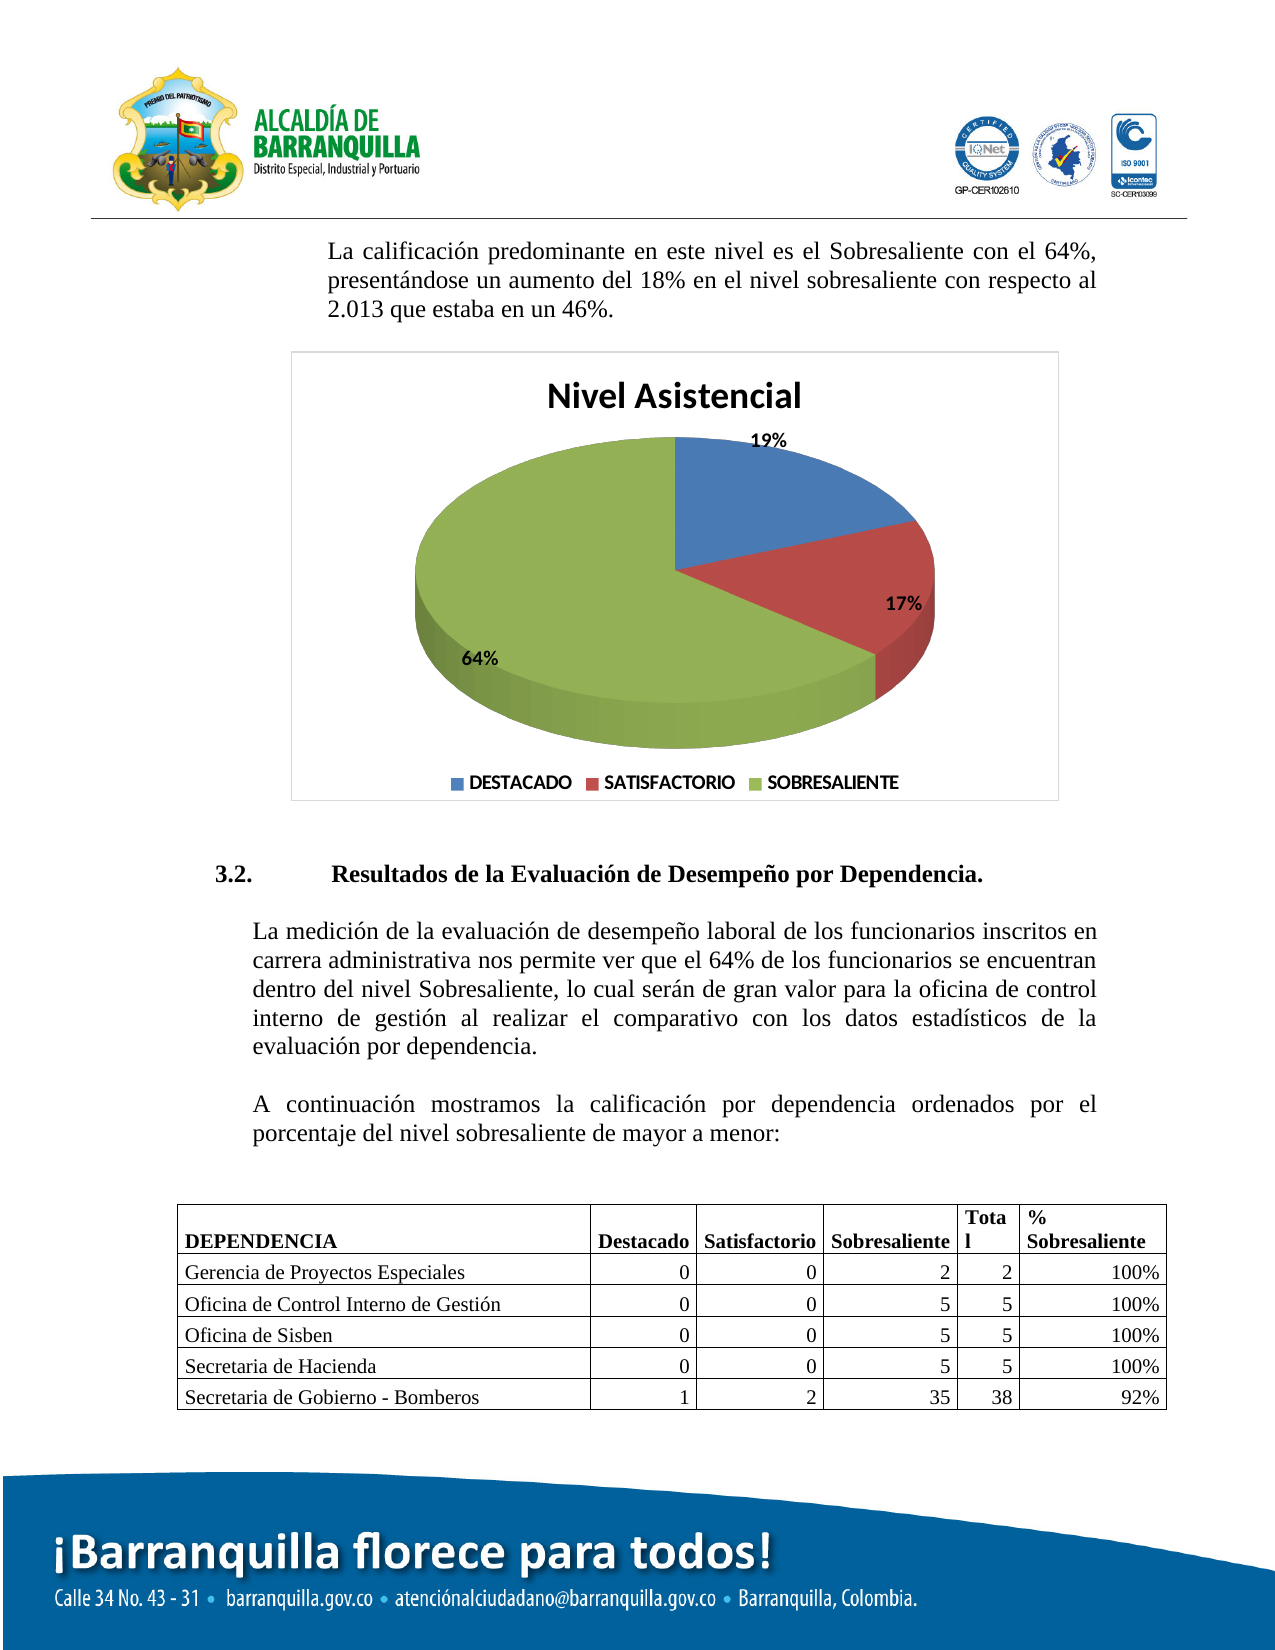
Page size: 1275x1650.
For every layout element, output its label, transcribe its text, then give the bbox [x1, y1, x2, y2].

table_cell 5 [958, 1348, 1019, 1378]
table_cell 100% [1020, 1348, 1166, 1378]
table_cell 0 [591, 1317, 696, 1347]
list Resultados de la Evaluación de Desempeño por Dependencia. [215, 859, 1098, 888]
table_cell 5 [958, 1285, 1019, 1316]
table_cell 2 [958, 1254, 1019, 1284]
table_cell Secretaria de Hacienda [178, 1348, 590, 1378]
table_cell 100% [1020, 1285, 1166, 1316]
table_header DEPENDENCIA [178, 1205, 590, 1253]
table_cell 0 [697, 1348, 823, 1378]
list La medición de la evaluación de desempeño laboral de los funcionarios inscritos en carrera administrativa nos permite ver que el 64% de los funcionarios se encuentran dentro del nivel Sobresaliente, lo cual serán de gran valor para la oficina de control interno de gestión al realizar el comparativo con los datos estadísticos de la evaluación por dependencia. [252, 916, 1098, 1060]
table_cell 5 [958, 1317, 1019, 1347]
table_header Sobresaliente [824, 1205, 957, 1253]
table_cell 0 [697, 1254, 823, 1284]
table_cell Secretaria de Gobierno - Bomberos [178, 1379, 590, 1409]
table_header Destacado [591, 1205, 696, 1253]
table_cell 0 [697, 1317, 823, 1347]
table_cell 100% [1020, 1317, 1166, 1347]
table_cell Oficina de Sisben [178, 1317, 590, 1347]
table_header Satisfactorio [697, 1205, 823, 1253]
table_cell 100% [1020, 1254, 1166, 1284]
table_cell 1 [591, 1379, 696, 1409]
table_cell 5 [824, 1285, 957, 1316]
table_cell 2 [697, 1379, 823, 1409]
table_header Total [958, 1205, 1019, 1253]
table_cell 0 [591, 1348, 696, 1378]
table_cell 0 [697, 1285, 823, 1316]
table_cell 0 [591, 1254, 696, 1284]
picture [3, 1453, 1275, 1650]
table_cell 38 [958, 1379, 1019, 1409]
picture [0, 0, 1275, 295]
table_cell 5 [824, 1317, 957, 1347]
table_header % Sobresaliente [1020, 1205, 1166, 1253]
list A continuación mostramos la calificación por dependencia ordenados por el porcentaje del nivel sobresaliente de mayor a menor: [252, 1089, 1098, 1146]
table_cell 2 [824, 1254, 957, 1284]
table_cell Oficina de Control Interno de Gestión [178, 1285, 590, 1316]
table_cell 0 [591, 1285, 696, 1316]
table_cell 92% [1020, 1379, 1166, 1409]
table_cell 35 [824, 1379, 957, 1409]
table_cell Gerencia de Proyectos Especiales [178, 1254, 590, 1284]
table_cell 5 [824, 1348, 957, 1378]
